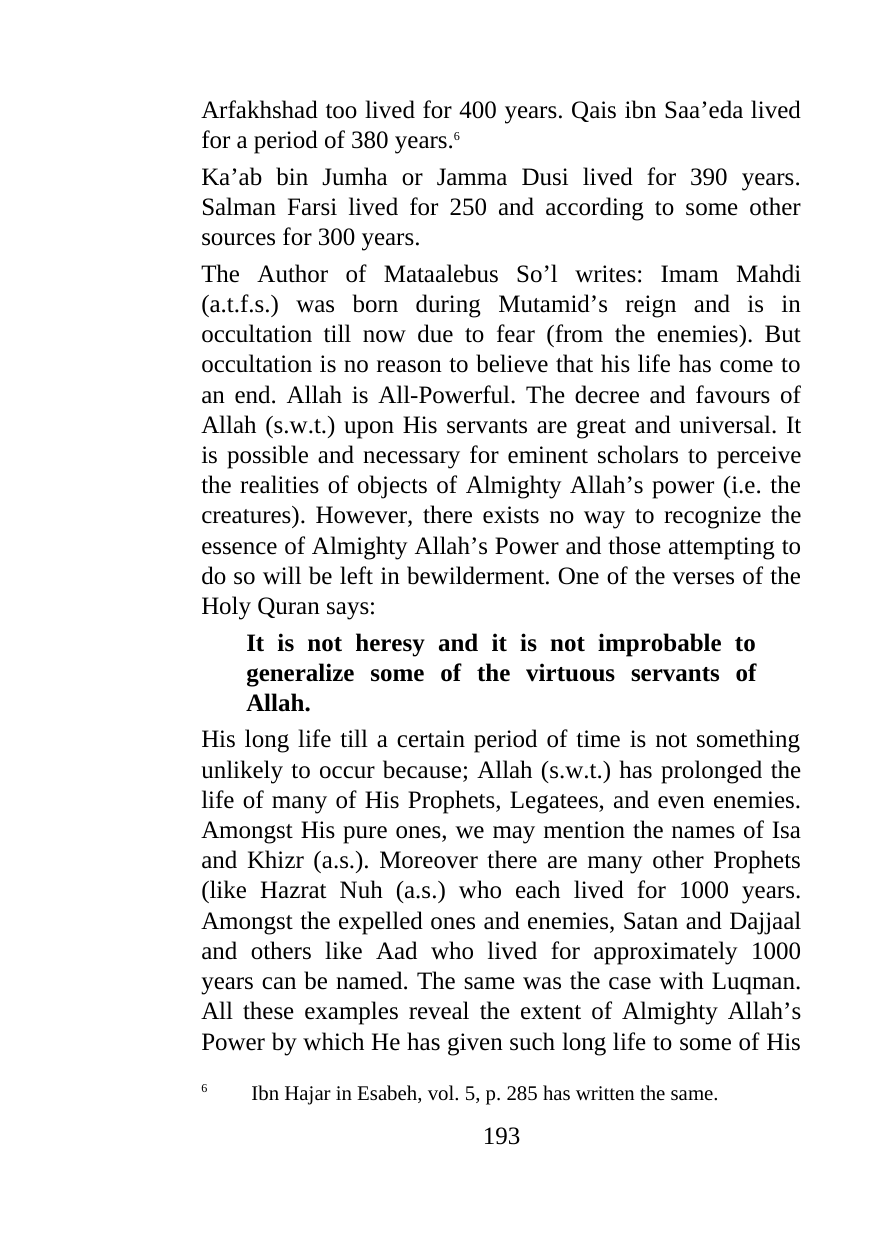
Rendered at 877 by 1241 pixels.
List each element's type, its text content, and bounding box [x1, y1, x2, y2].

text Arfakhshad too lived for 400 years. Qais ibn Saa’eda lived for a period of 380 years. [201, 94, 802, 155]
text Ka’ab bin Jumha or Jamma Dusi lived for 390 years. Salman Farsi lived for 250 and according to some other sources for 300 years. [201, 161, 802, 252]
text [201, 724, 802, 1056]
text The Author of Mataalebus So’l writes: Imam Mahdi (a.t.f.s.) was born during Mutamid’s reign and is in occultation till now due to fear (from the enemies). But occultation is no reason to believe that his life has come to an end. Allah is All-Powerful. The decree and favours of Allah (s.w.t.) upon His servants are great and universal. It is possible and necessary for eminent scholars to perceive the realities of objects of Almighty Allah’s power (i.e. the creatures). However, there exists no way to recognize the essence of Almighty Allah’s Power and those attempting to do so will be left in bewilderment. One of the verses of the Holy Quran says: [201, 258, 802, 621]
text It is not heresy and it is not improbable to generalize some of the virtuous servants of Allah. [246, 627, 757, 717]
